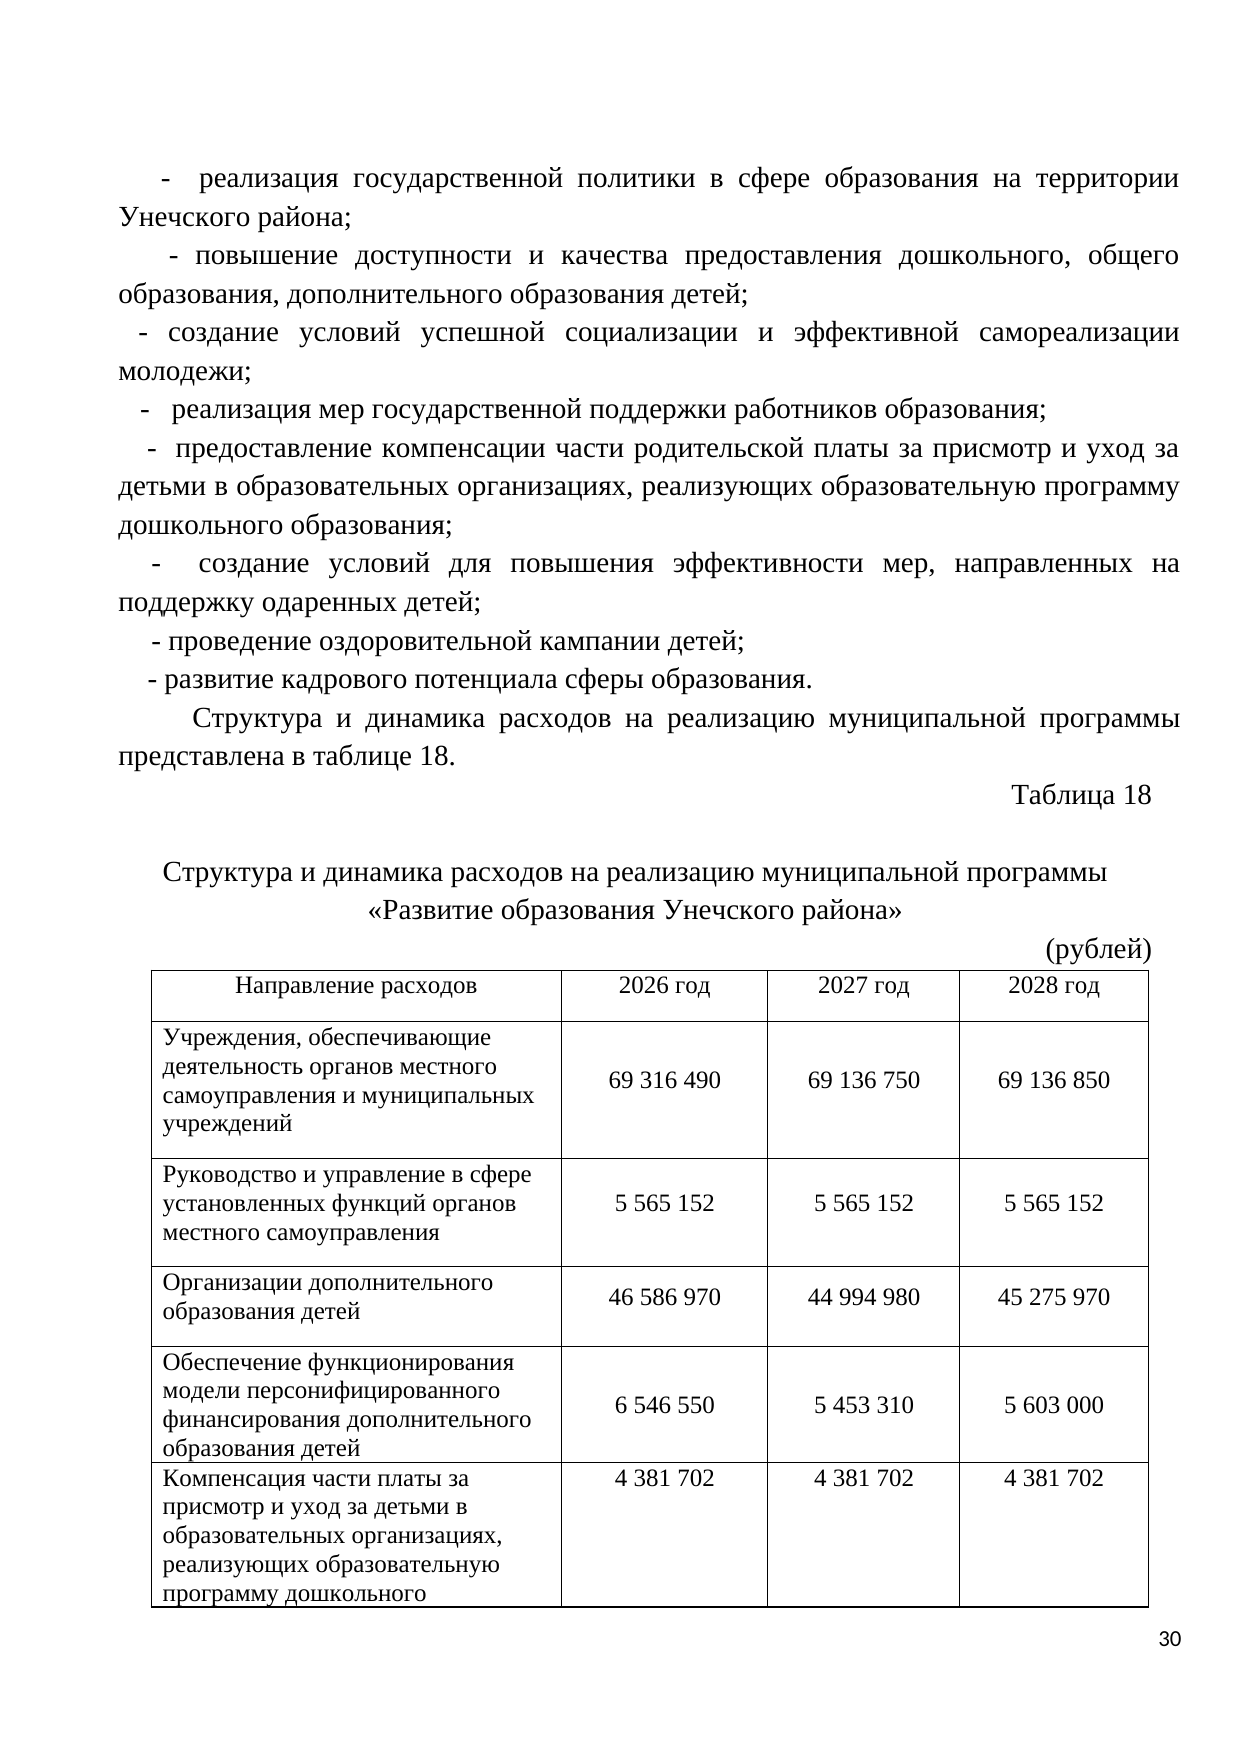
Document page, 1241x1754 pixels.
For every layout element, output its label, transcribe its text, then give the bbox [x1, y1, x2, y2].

table_cell Учреждения, обеспечивающие деятельность органов местного самоуправления и муниципальных учреждений [152, 1022, 561, 1158]
table_cell 69 316 490 [562, 1022, 767, 1158]
table_header Направление расходов [152, 971, 561, 1021]
table_cell 5 603 000 [960, 1347, 1148, 1462]
text Структура и динамика расходов на реализацию муниципальной программы представлена в таблице 18. [118, 700, 1181, 772]
text - развитие кадрового потенциала сферы образования. [118, 661, 1181, 695]
table_cell 4 381 702 [960, 1463, 1148, 1606]
text - создание условий для повышения эффективности мер, направленных на поддержку одаренных детей; [118, 546, 1181, 618]
table_cell 69 136 750 [768, 1022, 959, 1158]
table_cell 6 546 550 [562, 1347, 767, 1462]
table_cell 69 136 850 [960, 1022, 1148, 1158]
table_header 2028 год [960, 971, 1148, 1021]
table_cell Руководство и управление в сфере установленных функций органов местного самоуправления [152, 1159, 561, 1266]
text - предоставление компенсации части родительской платы за присмотр и уход за детьми в образовательных организациях, реализующих образовательную программу дошкольного образования; [118, 430, 1181, 541]
table_cell Обеспечение функционирования модели персонифицированного финансирования дополнительного образования детей [152, 1347, 561, 1462]
table_header 2027 год [768, 971, 959, 1021]
table_cell 5 453 310 [768, 1347, 959, 1462]
table_cell 4 381 702 [768, 1463, 959, 1606]
text Структура и динамика расходов на реализацию муниципальной программы «Развитие образования Унечского района» [118, 854, 1152, 926]
table_cell 45 275 970 [960, 1267, 1148, 1346]
text - создание условий успешной социализации и эффективной самореализации молодежи; [118, 314, 1181, 386]
table_cell 5 565 152 [562, 1159, 767, 1266]
table_cell Организации дополнительного образования детей [152, 1267, 561, 1346]
text Таблица 18 [118, 777, 1152, 810]
table_header 2026 год [562, 971, 767, 1021]
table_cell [152, 1463, 561, 1606]
text - реализация мер государственной поддержки работников образования; [118, 391, 1181, 425]
table_cell 5 565 152 [768, 1159, 959, 1266]
table_cell 44 994 980 [768, 1267, 959, 1346]
text - повышение доступности и качества предоставления дошкольного, общего образования, дополнительного образования детей; [118, 237, 1181, 309]
table_cell 46 586 970 [562, 1267, 767, 1346]
text - проведение оздоровительной кампании детей; [118, 623, 1181, 656]
table_cell 4 381 702 [562, 1463, 767, 1606]
text (рублей) [118, 931, 1152, 964]
text - реализация государственной политики в сфере образования на территории Унечского района; [118, 160, 1181, 232]
table_cell 5 565 152 [960, 1159, 1148, 1266]
